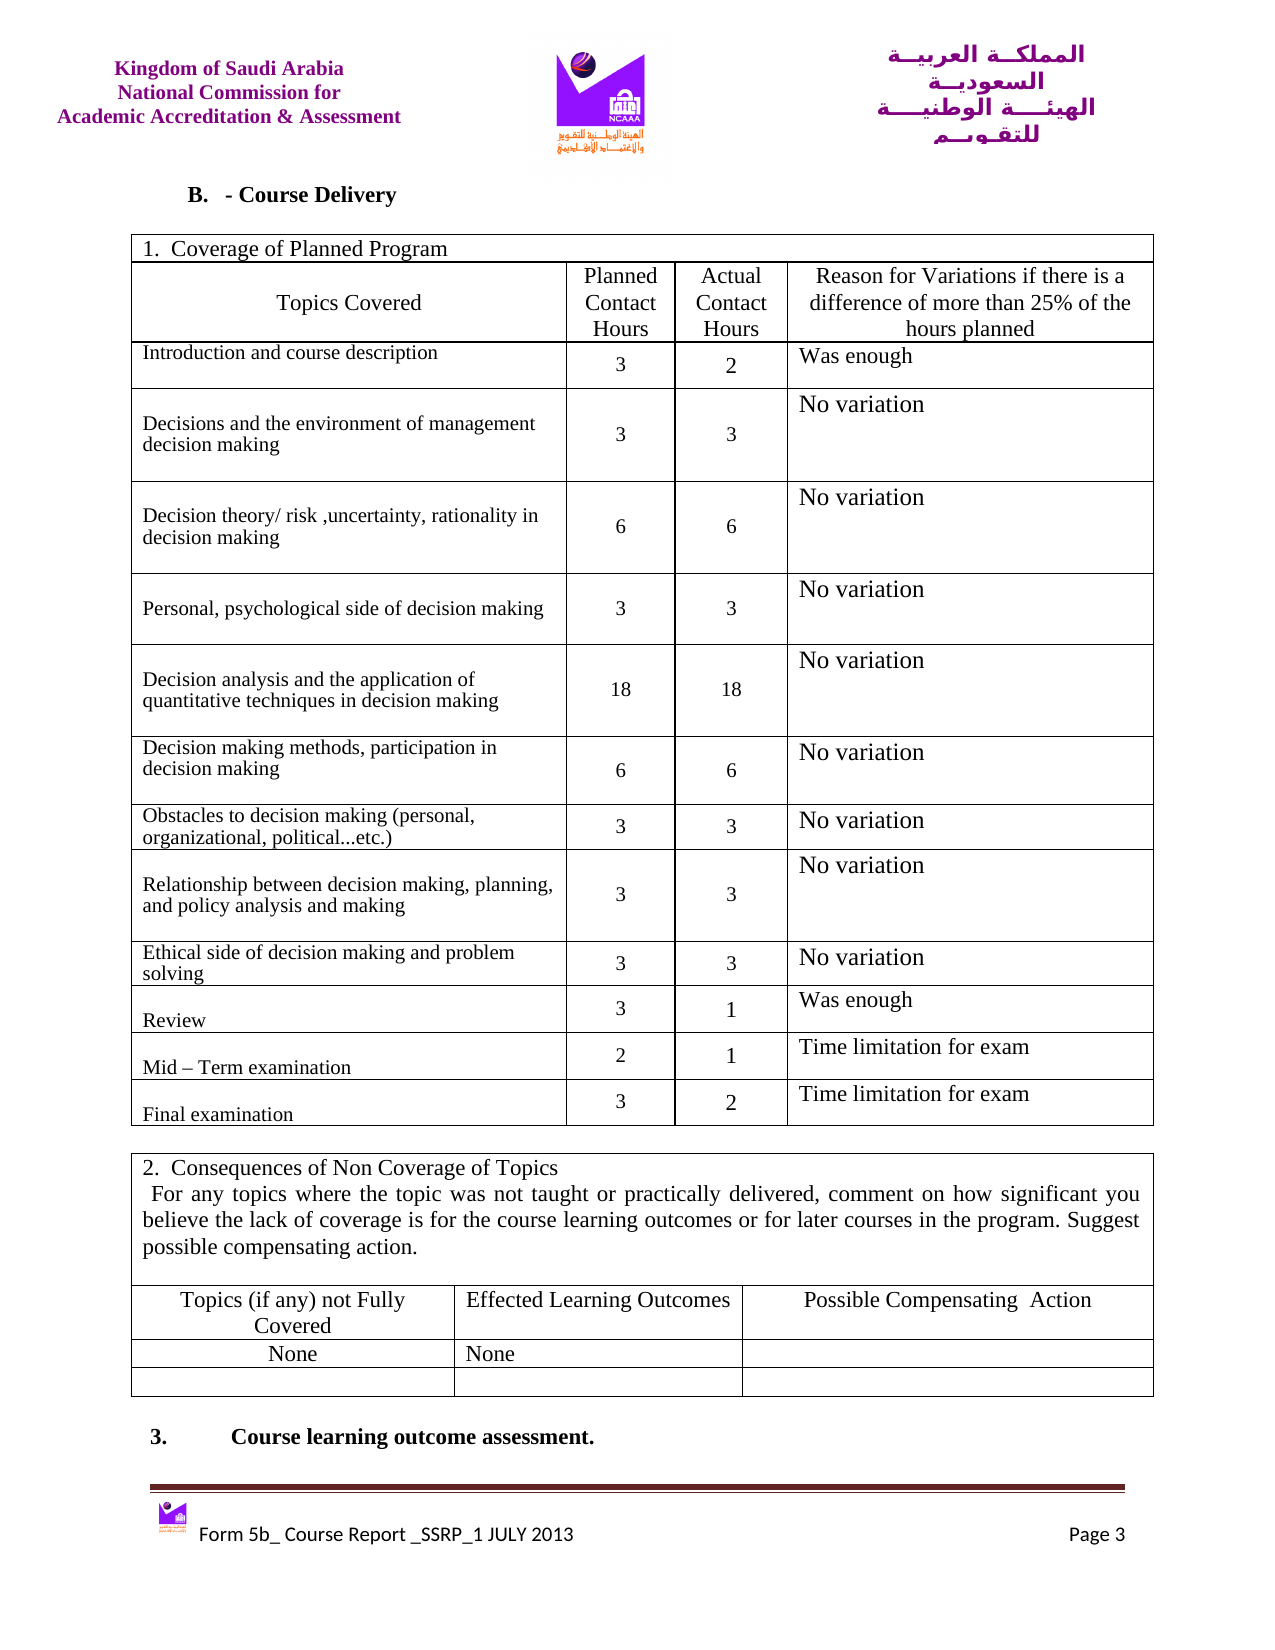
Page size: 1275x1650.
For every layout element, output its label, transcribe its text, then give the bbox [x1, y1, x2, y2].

table_cell 6 [567, 482, 674, 573]
list - Course Delivery [187, 181, 1125, 208]
table_cell Obstacles to decision making (personal, organizational, political...etc.) [132, 805, 566, 849]
table_header 1. Coverage of Planned Program [132, 235, 1153, 261]
table_cell 3 [567, 574, 674, 644]
table_cell Topics Covered [132, 263, 566, 341]
table_cell No variation [788, 645, 1153, 736]
table_cell Actual Contact Hours [676, 263, 787, 341]
table_cell No variation [788, 482, 1153, 573]
table_cell Possible Compensating Action [743, 1286, 1153, 1338]
table_cell [455, 1368, 742, 1396]
table_cell 3 [676, 942, 787, 985]
table_cell Decisions and the environment of management decision making [132, 389, 566, 481]
table_cell No variation [788, 737, 1153, 804]
table_cell 2 [567, 1033, 674, 1079]
table_cell 3 [676, 389, 787, 481]
table_cell Was enough [788, 986, 1153, 1032]
table_cell 3 [567, 850, 674, 941]
table_cell Topics (if any) not Fully Covered [132, 1286, 454, 1338]
table_header 2. Consequences of Non Coverage of Topics For any topics where the topic was not taught or practically delivered, comment on how significant you believe the lack of coverage is for the course learning outcomes or for later courses in the program. Suggest possible compensating action. [132, 1154, 1153, 1285]
table_cell 18 [567, 645, 674, 736]
picture [150, 1495, 195, 1541]
table_cell 3 [567, 805, 674, 849]
table_cell 1 [676, 986, 787, 1032]
table_cell Introduction and course description [132, 343, 566, 388]
table_cell Decision theory/ risk ,uncertainty, rationality in decision making [132, 482, 566, 573]
text 3. Course learning outcome assessment. [150, 1423, 1125, 1450]
table_cell 3 [676, 850, 787, 941]
table_cell Final examination [132, 1080, 566, 1125]
table_cell Review [132, 986, 566, 1032]
table_cell 3 [567, 389, 674, 481]
table_cell 6 [676, 737, 787, 804]
table_cell Ethical side of decision making and problem solving [132, 942, 566, 985]
table_cell None [132, 1340, 454, 1367]
table_cell Decision making methods, participation in decision making [132, 737, 566, 804]
table_cell Reason for Variations if there is a difference of more than 25% of the hours planned [788, 263, 1153, 341]
table_cell Time limitation for exam [788, 1033, 1153, 1079]
table_cell 3 [567, 1080, 674, 1125]
table_cell Mid – Term examination [132, 1033, 566, 1079]
table_cell Was enough [788, 343, 1153, 388]
table_cell 1 [676, 1033, 787, 1079]
table_cell Time limitation for exam [788, 1080, 1153, 1125]
table_cell 6 [567, 737, 674, 804]
table_cell No variation [788, 805, 1153, 849]
table_cell 3 [676, 574, 787, 644]
table_cell None [455, 1340, 742, 1367]
table_cell 3 [676, 805, 787, 849]
table_cell Effected Learning Outcomes [455, 1286, 742, 1338]
table_cell No variation [788, 389, 1153, 481]
table_cell 3 [567, 343, 674, 388]
table_cell Planned Contact Hours [567, 263, 674, 341]
table_cell Decision analysis and the application of quantitative techniques in decision making [132, 645, 566, 736]
table_cell Relationship between decision making, planning, and policy analysis and making [132, 850, 566, 941]
table_cell [743, 1368, 1153, 1396]
table_cell 18 [676, 645, 787, 736]
table_cell No variation [788, 850, 1153, 941]
picture [528, 30, 672, 182]
table_cell 6 [676, 482, 787, 573]
table_cell 2 [676, 343, 787, 388]
table_cell No variation [788, 942, 1153, 985]
table_cell No variation [788, 574, 1153, 644]
table_cell 3 [567, 942, 674, 985]
table_cell [743, 1340, 1153, 1367]
table_cell Personal, psychological side of decision making [132, 574, 566, 644]
table_cell [132, 1368, 454, 1396]
table_cell 3 [567, 986, 674, 1032]
table_cell 2 [676, 1080, 787, 1125]
